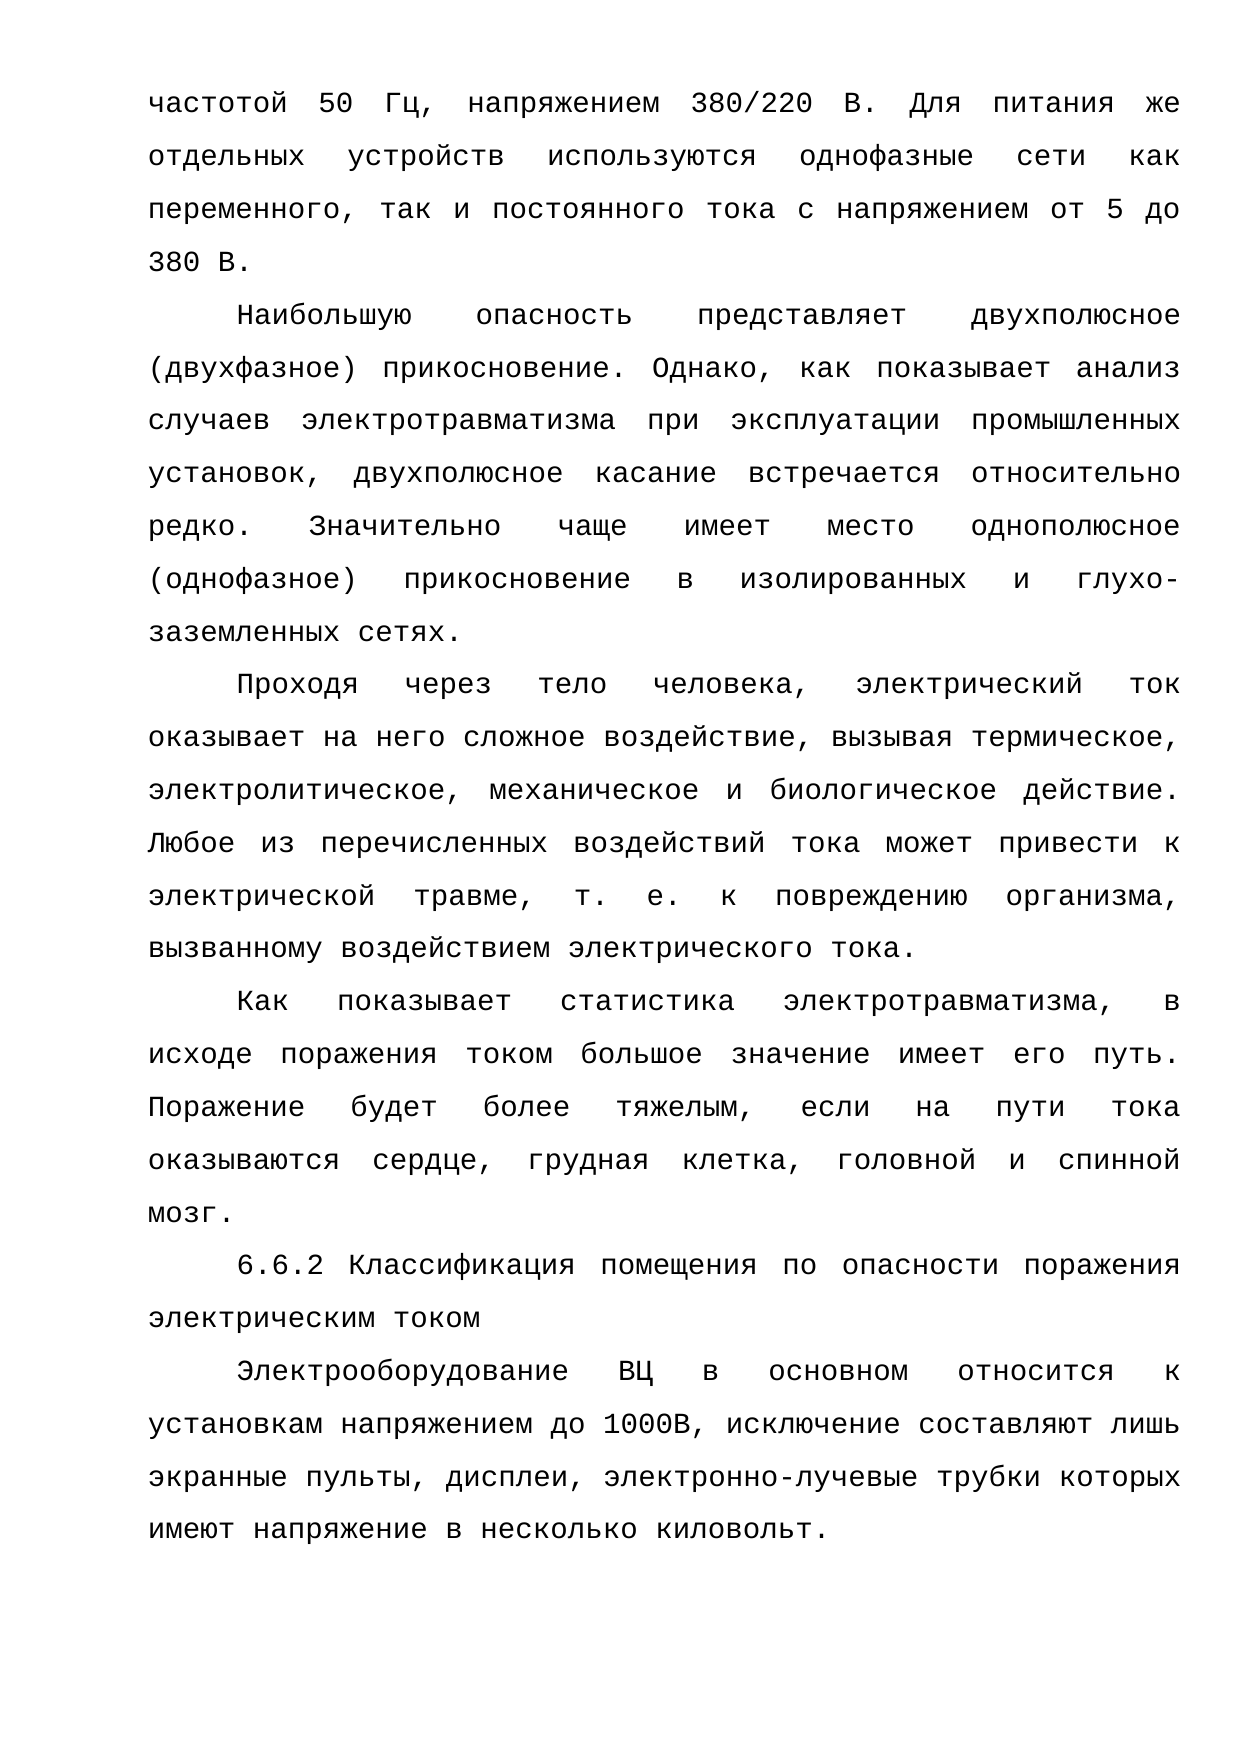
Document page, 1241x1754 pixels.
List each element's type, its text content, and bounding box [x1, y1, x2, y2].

text Наибольшую опасность представляет двухполюсное (двухфазное) прикосновение. Однако, как показывает анализ случаев электротравматизма при эксплуатации промышленных установок, двухполюсное касание встречается относительно редко. Значительно чаще имеет место однополюсное (однофазное) прикосновение в изолированных и глухо-заземленных сетях. [148, 300, 1181, 650]
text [148, 89, 1181, 280]
text Как показывает статистика электротравматизма, в исходе поражения током большое значение имеет его путь. Поражение будет более тяжелым, если на пути тока оказываются сердце, грудная клетка, головной и спинной мозг. [148, 986, 1181, 1231]
text Проходя через тело человека, электрический ток оказывает на него сложное воздействие, вызывая термическое, электролитическое, механическое и биологическое действие. Любое из перечисленных воздействий тока может привести к электрической травме, т. е. к повреждению организма, вызванному воздействием электрического тока. [148, 669, 1181, 967]
subtitle 6.6.2 Классификация помещения по опасности поражения электрическим током [148, 1251, 1181, 1336]
text Электрооборудование ВЦ в основном относится к установкам напряжением до 1000В, исключение составляют лишь экранные пульты, дисплеи, электронно-лучевые трубки которых имеют напряжение в несколько киловольт. [148, 1356, 1181, 1548]
